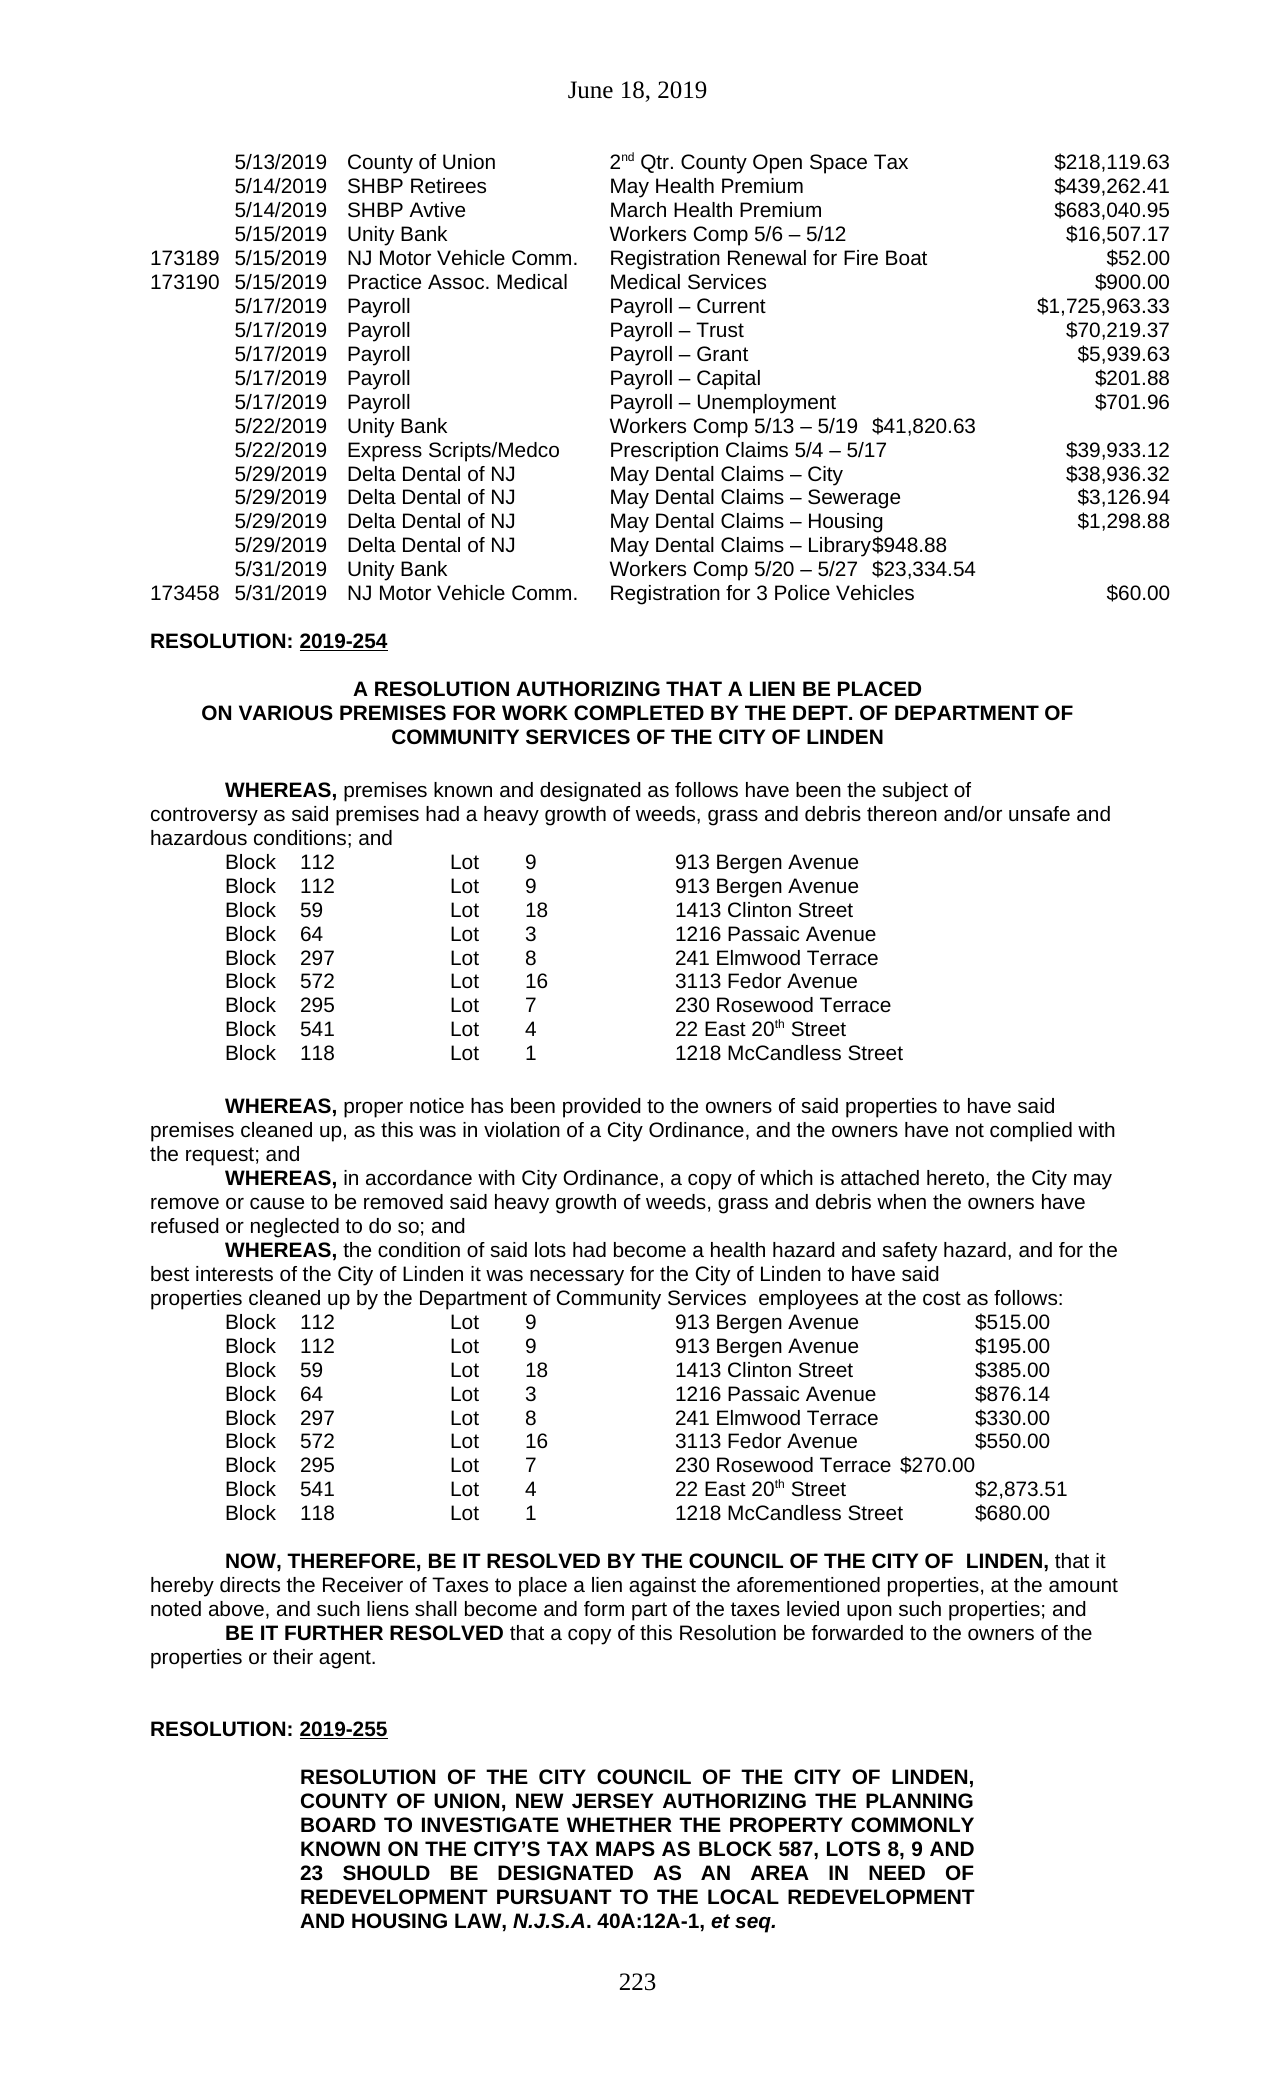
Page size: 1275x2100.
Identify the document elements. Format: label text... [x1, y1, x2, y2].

text Block 64 Lot 3 1216 Passaic Avenue [150, 921, 1125, 945]
text 5/17/2019 Payroll Payroll – Trust $70,219.37 [150, 318, 1125, 342]
text 5/14/2019 SHBP Avtive March Health Premium $683,040.95 [150, 198, 1125, 222]
text Block 59 Lot 18 1413 Clinton Street [150, 897, 1125, 921]
text Block 64 Lot 3 1216 Passaic Avenue $876.14 [150, 1381, 1125, 1405]
text 5/29/2019 Delta Dental of NJ May Dental Claims – City $38,936.32 [150, 461, 1125, 485]
text Block 112 Lot 9 913 Bergen Avenue [150, 873, 1125, 897]
text Block 112 Lot 9 913 Bergen Avenue [150, 849, 1125, 873]
text Block 541 Lot 4 22 East 20th Street $2,873.51 [150, 1477, 1125, 1501]
text Block 295 Lot 7 230 Rosewood Terrace $270.00 [150, 1453, 1125, 1477]
text Block 572 Lot 16 3113 Fedor Avenue $550.00 [150, 1429, 1125, 1453]
text WHEREAS, the condition of said lots had become a health hazard and safety hazard, and for the best interests of the City of Linden it was necessary for the City of Linden to have said [150, 1238, 1125, 1286]
text Block 118 Lot 1 1218 McCandless Street $680.00 [150, 1501, 1125, 1525]
text 5/17/2019 Payroll Payroll – Capital $201.88 [150, 366, 1125, 389]
text BE IT FURTHER RESOLVED that a copy of this Resolution be forwarded to the owners of the properties or their agent. [150, 1621, 1125, 1669]
text 5/14/2019 SHBP Retirees May Health Premium $439,262.41 [150, 174, 1125, 198]
text RESOLUTION OF THE CITY COUNCIL OF THE CITY OF LINDEN, COUNTY OF UNION, NEW JERSEY AUTHORIZING THE PLANNING BOARD TO INVESTIGATE WHETHER THE PROPERTY COMMONLY KNOWN ON THE CITY’S TAX MAPS AS BLOCK 587, LOTS 8, 9 AND 23 SHOULD BE DESIGNATED AS AN AREA IN NEED OF REDEVELOPMENT PURSUANT TO THE LOCAL REDEVELOPMENT AND HOUSING LAW, N.J.S.A. 40A:12A-1, et seq. [300, 1765, 975, 1932]
text Block 112 Lot 9 913 Bergen Avenue $515.00 [150, 1309, 1125, 1333]
text ON VARIOUS PREMISES FOR WORK COMPLETED BY THE DEPT. OF DEPARTMENT OF COMMUNITY SERVICES OF THE CITY OF LINDEN [150, 701, 1125, 749]
text Block 118 Lot 1 1218 McCandless Street [150, 1041, 1125, 1065]
text WHEREAS, proper notice has been provided to the owners of said properties to have said premises cleaned up, as this was in violation of a City Ordinance, and the owners have not complied with the request; and [150, 1094, 1125, 1166]
text controversy as said premises had a heavy growth of weeds, grass and debris thereon and/or unsafe and hazardous conditions; and [150, 802, 1125, 849]
text 5/17/2019 Payroll Payroll – Current $1,725,963.33 [150, 294, 1125, 318]
text 173190 5/15/2019 Practice Assoc. Medical Medical Services $900.00 [150, 270, 1125, 294]
text WHEREAS, in accordance with City Ordinance, a copy of which is attached hereto, the City may remove or cause to be removed said heavy growth of weeds, grass and debris when the owners have refused or neglected to do so; and [150, 1166, 1125, 1238]
text Block 297 Lot 8 241 Elmwood Terrace $330.00 [150, 1405, 1125, 1429]
text Block 297 Lot 8 241 Elmwood Terrace [150, 945, 1125, 969]
text RESOLUTION: 2019-254 [150, 629, 1125, 653]
text 5/29/2019 Delta Dental of NJ May Dental Claims – Library $948.88 [150, 533, 1125, 557]
text 5/17/2019 Payroll Payroll – Unemployment $701.96 [150, 389, 1125, 413]
text 5/22/2019 Express Scripts/Medco Prescription Claims 5/4 – 5/17 $39,933.12 [150, 437, 1125, 461]
text 5/29/2019 Delta Dental of NJ May Dental Claims – Sewerage $3,126.94 [150, 485, 1125, 509]
text 173458 5/31/2019 NJ Motor Vehicle Comm. Registration for 3 Police Vehicles $60.00 [150, 581, 1125, 605]
text WHEREAS, premises known and designated as follows have been the subject of [150, 778, 1125, 802]
text 5/22/2019 Unity Bank Workers Comp 5/13 – 5/19 $41,820.63 [150, 413, 1125, 437]
text Block 112 Lot 9 913 Bergen Avenue $195.00 [150, 1333, 1125, 1357]
text A RESOLUTION AUTHORIZING THAT A LIEN BE PLACED [150, 677, 1125, 701]
text 5/17/2019 Payroll Payroll – Grant $5,939.63 [150, 342, 1125, 366]
text Block 572 Lot 16 3113 Fedor Avenue [150, 969, 1125, 993]
text 5/13/2019 County of Union 2nd Qtr. County Open Space Tax $218,119.63 [150, 150, 1125, 174]
text 5/31/2019 Unity Bank Workers Comp 5/20 – 5/27 $23,334.54 [150, 557, 1125, 581]
text NOW, THEREFORE, BE IT RESOLVED BY THE COUNCIL OF THE CITY OF LINDEN, that it hereby directs the Receiver of Taxes to place a lien against the aforementioned properties, at the amount noted above, and such liens shall become and form part of the taxes levied upon such properties; and [150, 1549, 1125, 1621]
text Block 295 Lot 7 230 Rosewood Terrace [150, 993, 1125, 1017]
text Block 541 Lot 4 22 East 20th Street [150, 1017, 1125, 1041]
text RESOLUTION: 2019-255 [150, 1717, 975, 1741]
text 5/15/2019 Unity Bank Workers Comp 5/6 – 5/12 $16,507.17 [150, 222, 1125, 246]
text properties cleaned up by the Department of Community Services employees at the cost as follows: [150, 1286, 1125, 1309]
text Block 59 Lot 18 1413 Clinton Street $385.00 [150, 1357, 1125, 1381]
text 5/29/2019 Delta Dental of NJ May Dental Claims – Housing $1,298.88 [150, 509, 1125, 533]
text 173189 5/15/2019 NJ Motor Vehicle Comm. Registration Renewal for Fire Boat $52.00 [150, 246, 1125, 270]
